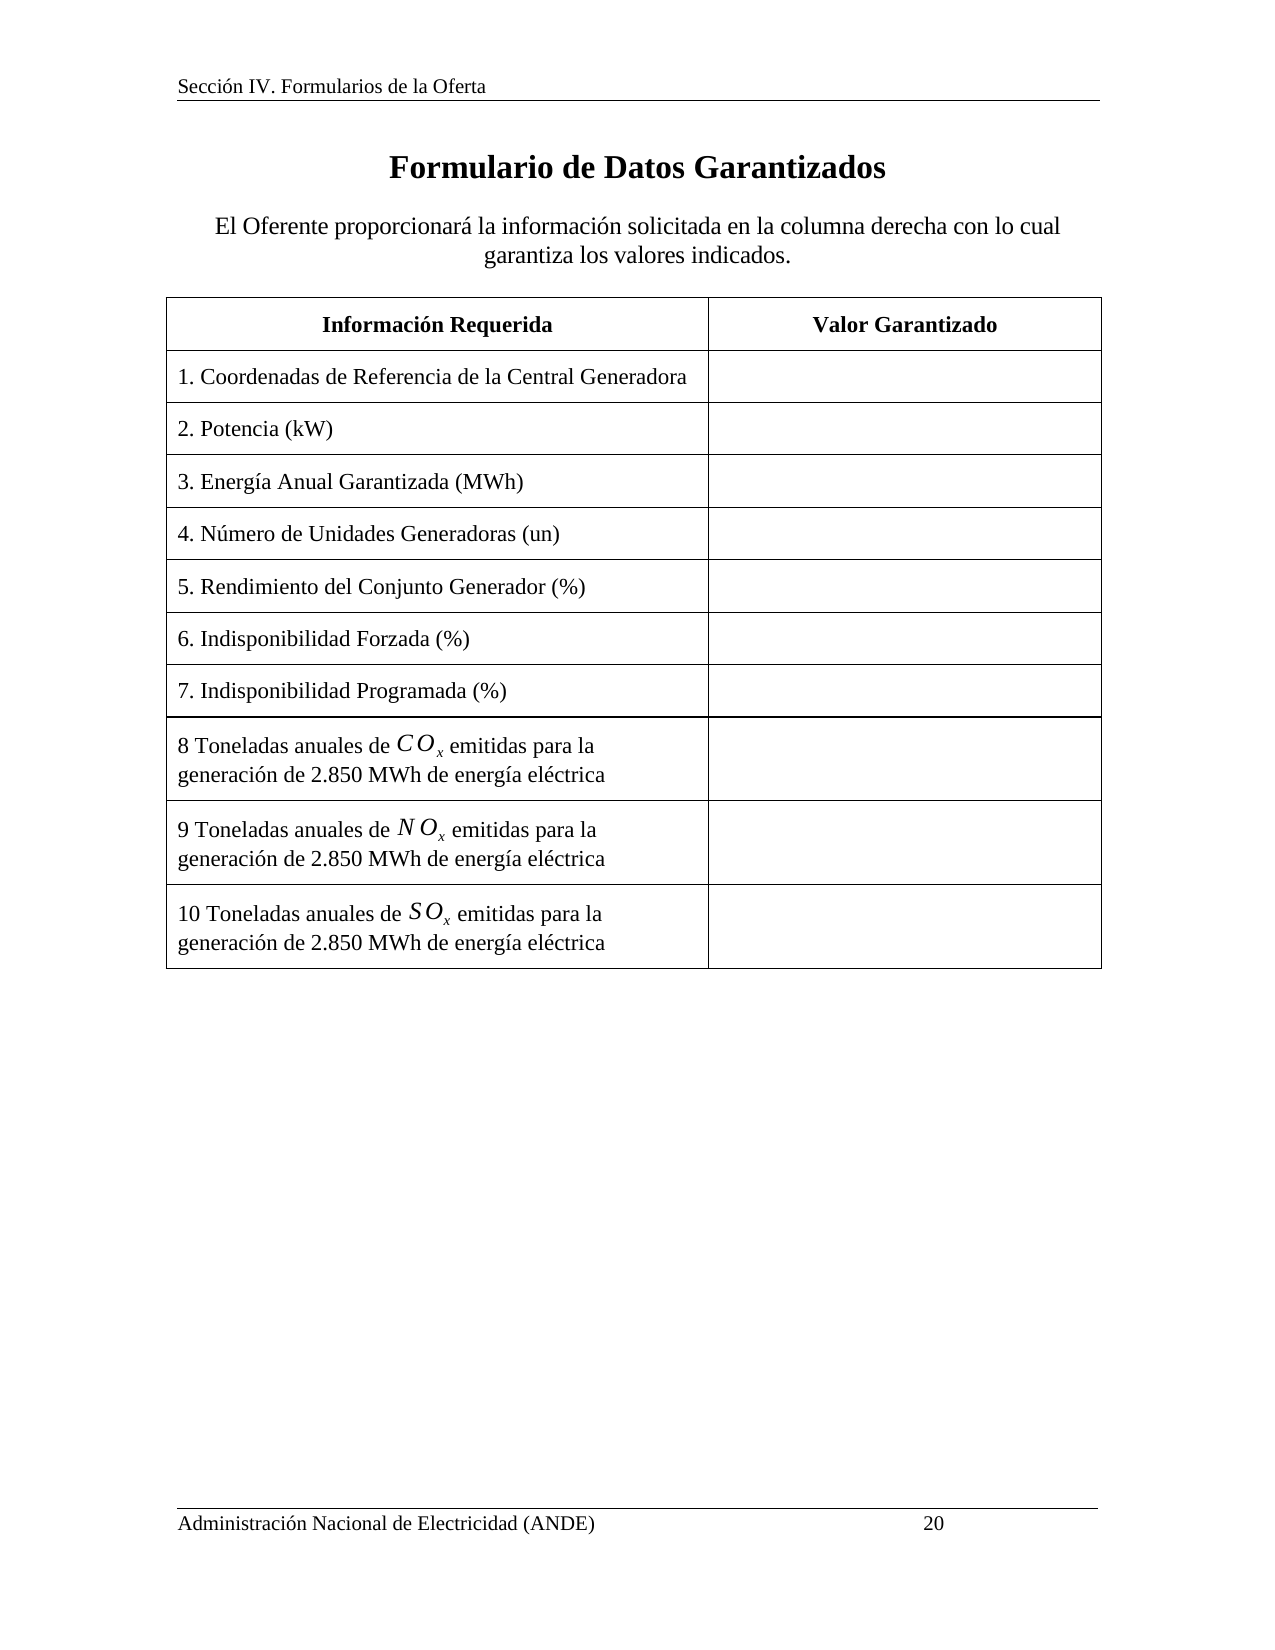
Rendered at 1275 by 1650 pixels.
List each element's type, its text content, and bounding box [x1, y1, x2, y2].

table_cell 1. Coordenadas de Referencia de la Central Generadora [167, 351, 708, 402]
table_cell [709, 718, 1101, 800]
table_cell 6. Indisponibilidad Forzada (%) [167, 613, 708, 664]
table_cell 5. Rendimiento del Conjunto Generador (%) [167, 560, 708, 612]
table_cell [709, 403, 1101, 454]
table_header Información Requerida [167, 298, 708, 349]
table_cell [709, 613, 1101, 664]
table_header Valor Garantizado [709, 298, 1101, 349]
table_cell 8 Toneladas anuales de emitidas para la generación de 2.850 MWh de energía eléctrica [167, 718, 708, 800]
table_cell 4. Número de Unidades Generadoras (un) [167, 508, 708, 559]
table_cell [709, 885, 1101, 968]
text El Oferente proporcionará la información solicitada en la columna derecha con lo cual garantiza los valores indicados. [177, 211, 1098, 268]
table_cell [709, 665, 1101, 716]
table_cell [709, 351, 1101, 402]
table_cell [709, 508, 1101, 559]
table_cell [709, 801, 1101, 884]
table_cell [709, 560, 1101, 612]
table_cell 3. Energía Anual Garantizada (MWh) [167, 455, 708, 507]
table_cell 2. Potencia (kW) [167, 403, 708, 454]
text Formulario de Datos Garantizados [177, 148, 1098, 186]
table_cell [709, 455, 1101, 507]
table_cell 10 Toneladas anuales de emitidas para la generación de 2.850 MWh de energía eléctrica [167, 885, 708, 968]
table_cell 7. Indisponibilidad Programada (%) [167, 665, 708, 716]
table_cell 9 Toneladas anuales de emitidas para la generación de 2.850 MWh de energía eléctrica [167, 801, 708, 884]
